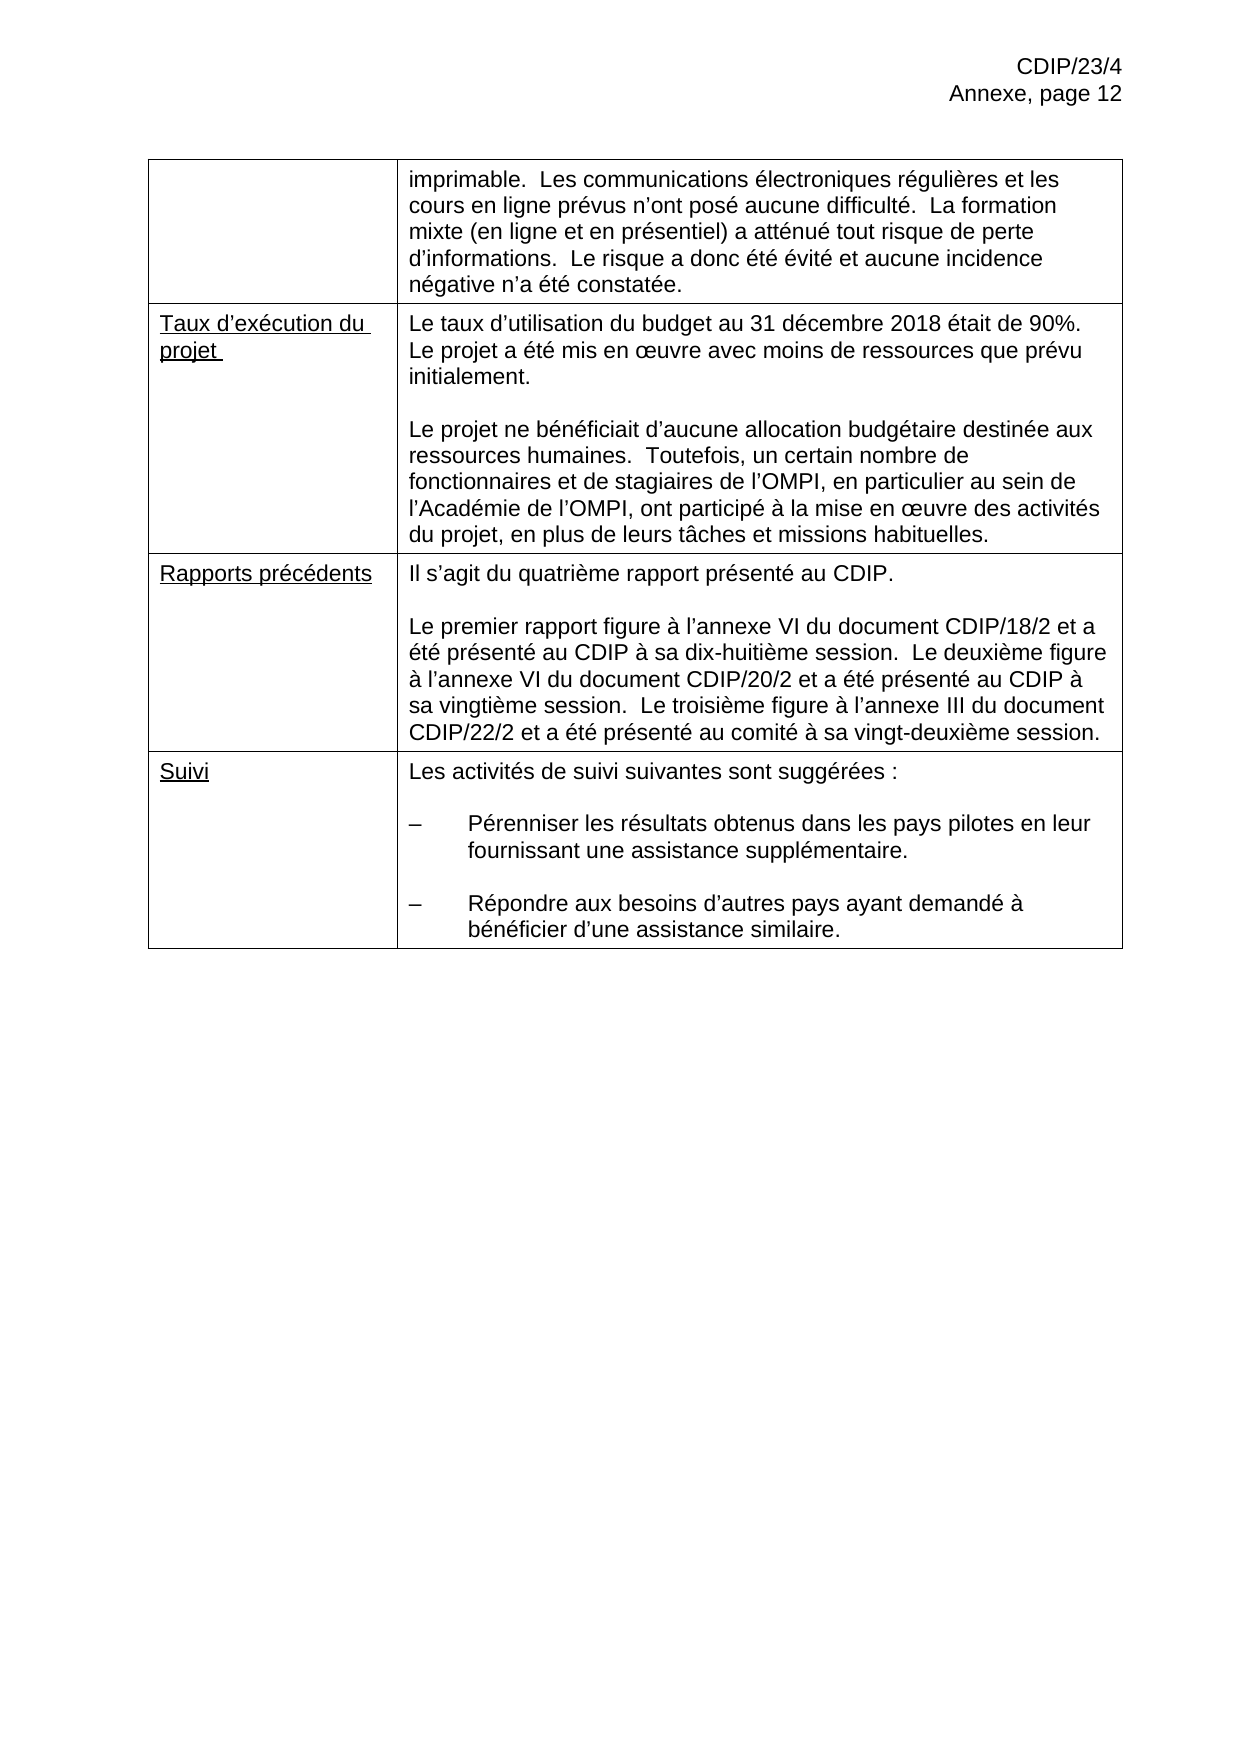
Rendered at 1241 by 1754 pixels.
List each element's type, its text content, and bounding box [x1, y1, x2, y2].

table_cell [149, 160, 397, 303]
table_cell Il s’agit du quatrième rapport présenté au CDIP. Le premier rapport figure à l’annexe VI du document CDIP/18/2 et a été présenté au CDIP à sa dix-huitième session. Le deuxième figure à l’annexe VI du document CDIP/20/2 et a été présenté au CDIP à sa vingtième session. Le troisième figure à l’annexe III du document CDIP/22/2 et a été présenté au comité à sa vingt-deuxième session. [398, 554, 1122, 751]
table_cell Les activités de suivi suivantes sont suggérées : Pérenniser les résultats obtenus dans les pays pilotes en leur fournissant une assistance supplémentaire. Répondre aux besoins d’autres pays ayant demandé à bénéficier d’une assistance similaire. [398, 752, 1122, 948]
table_cell Suivi [149, 752, 397, 948]
table_cell Le taux d’utilisation du budget au 31 décembre 2018 était de 90%. Le projet a été mis en œuvre avec moins de ressources que prévu initialement. Le projet ne bénéficiait d’aucune allocation budgétaire destinée aux ressources humaines. Toutefois, un certain nombre de fonctionnaires et de stagiaires de l’OMPI, en particulier au sein de l’Académie de l’OMPI, ont participé à la mise en œuvre des activités du projet, en plus de leurs tâches et missions habituelles. [398, 304, 1122, 553]
table_cell Rapports précédents [149, 554, 397, 751]
table_cell Taux d’exécution du projet [149, 304, 397, 553]
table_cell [398, 160, 1122, 303]
